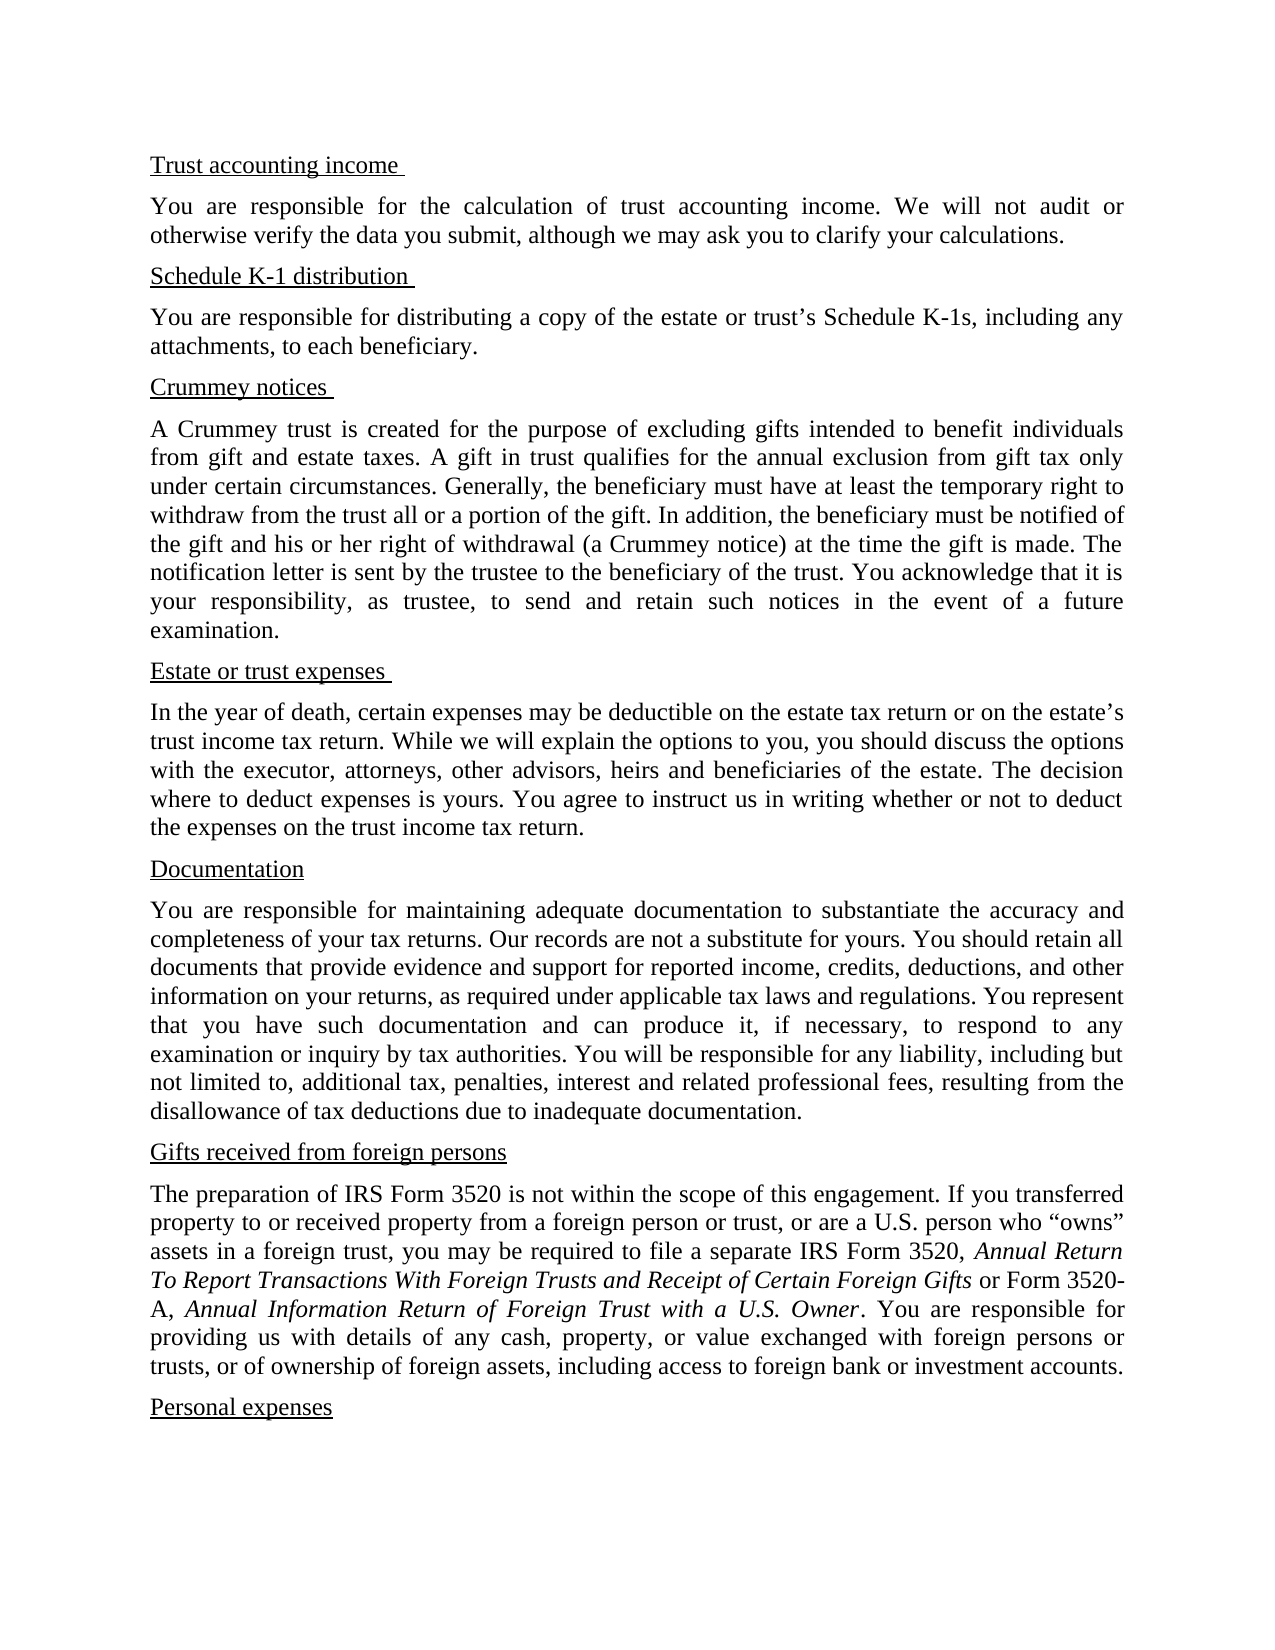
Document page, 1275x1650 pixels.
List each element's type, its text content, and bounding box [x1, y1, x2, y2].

text Schedule K-1 distribution [150, 261, 1125, 290]
text Estate or trust expenses [150, 656, 1125, 685]
text Gifts received from foreign persons [150, 1137, 1125, 1166]
text The preparation of IRS Form 3520 is not within the scope of this engagement. If you transferred property to or received property from a foreign person or trust, or are a U.S. person who “owns” assets in a foreign trust, you may be required to file a separate IRS Form 3520, Annual Return To Report Transactions With Foreign Trusts and Receipt of Certain Foreign Gifts or Form 3520-A, Annual Information Return of Foreign Trust with a U.S. Owner. You are responsible for providing us with details of any cash, property, or value exchanged with foreign persons or trusts, or of ownership of foreign assets, including access to foreign bank or investment accounts. [150, 1179, 1125, 1380]
text A Crummey trust is created for the purpose of excluding gifts intended to benefit individuals from gift and estate taxes. A gift in trust qualifies for the annual exclusion from gift tax only under certain circumstances. Generally, the beneficiary must have at least the temporary right to withdraw from the trust all or a portion of the gift. In addition, the beneficiary must be notified of the gift and his or her right of withdrawal (a Crummey notice) at the time the gift is made. The notification letter is sent by the trustee to the beneficiary of the trust. You acknowledge that it is your responsibility, as trustee, to send and retain such notices in the event of a future examination. [150, 414, 1125, 644]
text You are responsible for the calculation of trust accounting income. We will not audit or otherwise verify the data you submit, although we may ask you to clarify your calculations. [150, 191, 1125, 249]
text Crummey notices [150, 372, 1125, 401]
text You are responsible for maintaining adequate documentation to substantiate the accuracy and completeness of your tax returns. Our records are not a substitute for yours. You should retain all documents that provide evidence and support for reported income, credits, deductions, and other information on your returns, as required under applicable tax laws and regulations. You represent that you have such documentation and can produce it, if necessary, to respond to any examination or inquiry by tax authorities. You will be responsible for any liability, including but not limited to, additional tax, penalties, interest and related professional fees, resulting from the disallowance of tax deductions due to inadequate documentation. [150, 895, 1125, 1125]
text In the year of death, certain expenses may be deductible on the estate tax return or on the estate’s trust income tax return. While we will explain the options to you, you should discuss the options with the executor, attorneys, other advisors, heirs and beneficiaries of the estate. The decision where to deduct expenses is yours. You agree to instruct us in writing whether or not to deduct the expenses on the trust income tax return. [150, 697, 1125, 841]
text Personal expenses [150, 1392, 1125, 1421]
text You are responsible for distributing a copy of the estate or trust’s Schedule K-1s, including any attachments, to each beneficiary. [150, 302, 1125, 360]
text Trust accounting income [150, 150, 1125, 179]
text Documentation [150, 854, 1125, 882]
